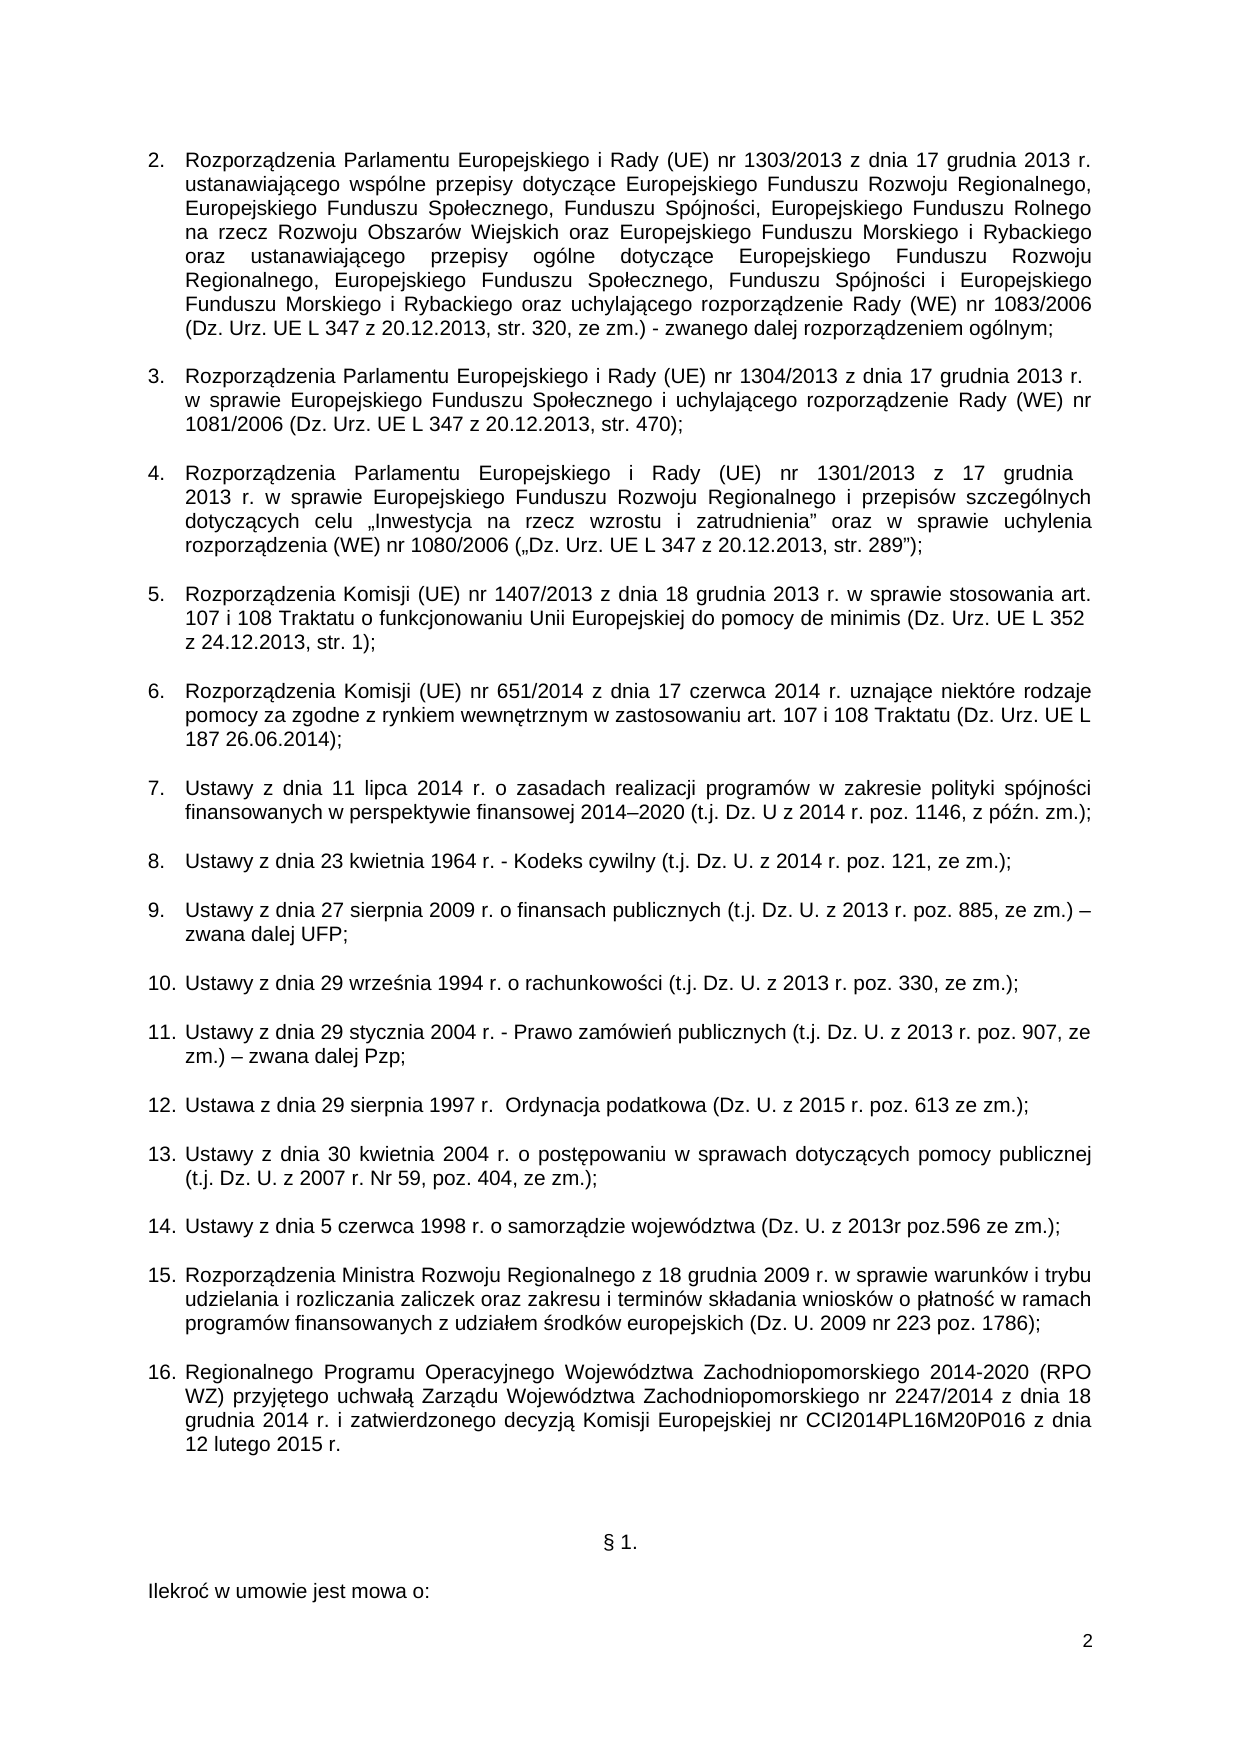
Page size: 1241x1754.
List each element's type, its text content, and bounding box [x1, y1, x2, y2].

list Regionalnego Programu Operacyjnego Województwa Zachodniopomorskiego 2014-2020 (RPO WZ) przyjętego uchwałą Zarządu Województwa Zachodniopomorskiego nr 2247/2014 z dnia 18 grudnia 2014 r. i zatwierdzonego decyzją Komisji Europejskiej nr CCI2014PL16M20P016 z dnia 12 lutego 2015 r. [148, 1360, 1092, 1456]
list Ustawy z dnia 30 kwietnia 2004 r. o postępowaniu w sprawach dotyczących pomocy publicznej (t.j. Dz. U. z 2007 r. Nr 59, poz. 404, ze zm.); [148, 1141, 1092, 1189]
text § 1. [148, 1530, 1092, 1554]
list Rozporządzenia Ministra Rozwoju Regionalnego z 18 grudnia 2009 r. w sprawie warunków i trybu udzielania i rozliczania zaliczek oraz zakresu i terminów składania wniosków o płatność w ramach programów finansowanych z udziałem środków europejskich (Dz. U. 2009 nr 223 poz. 1786); [148, 1263, 1092, 1335]
list Rozporządzenia Parlamentu Europejskiego i Rady (UE) nr 1303/2013 z dnia 17 grudnia 2013 r. ustanawiającego wspólne przepisy dotyczące Europejskiego Funduszu Rozwoju Regionalnego, Europejskiego Funduszu Społecznego, Funduszu Spójności, Europejskiego Funduszu Rolnego na rzecz Rozwoju Obszarów Wiejskich oraz Europejskiego Funduszu Morskiego i Rybackiego oraz ustanawiającego przepisy ogólne dotyczące Europejskiego Funduszu Rozwoju Regionalnego, Europejskiego Funduszu Społecznego, Funduszu Spójności i Europejskiego Funduszu Morskiego i Rybackiego oraz uchylającego rozporządzenie Rady (WE) nr 1083/2006 (Dz. Urz. UE L 347 z 20.12.2013, str. 320, ze zm.) - zwanego dalej rozporządzeniem ogólnym; [148, 148, 1092, 339]
text Ilekroć w umowie jest mowa o: [148, 1579, 1092, 1603]
list Ustawy z dnia 29 stycznia 2004 r. - Prawo zamówień publicznych (t.j. Dz. U. z 2013 r. poz. 907, ze zm.) – zwana dalej Pzp; [148, 1019, 1092, 1067]
list Ustawy z dnia 5 czerwca 1998 r. o samorządzie województwa (Dz. U. z 2013r poz.596 ze zm.); [148, 1214, 1092, 1238]
list Ustawy z dnia 11 lipca 2014 r. o zasadach realizacji programów w zakresie polityki spójności finansowanych w perspektywie finansowej 2014–2020 (t.j. Dz. U z 2014 r. poz. 1146, z późn. zm.); [148, 776, 1092, 824]
list Rozporządzenia Parlamentu Europejskiego i Rady (UE) nr 1301/2013 z 17 grudnia 2013 r. w sprawie Europejskiego Funduszu Rozwoju Regionalnego i przepisów szczególnych dotyczących celu „Inwestycja na rzecz wzrostu i zatrudnienia” oraz w sprawie uchylenia rozporządzenia (WE) nr 1080/2006 („Dz. Urz. UE L 347 z 20.12.2013, str. 289”); [148, 461, 1092, 557]
list Ustawy z dnia 23 kwietnia 1964 r. - Kodeks cywilny (t.j. Dz. U. z 2014 r. poz. 121, ze zm.); [148, 849, 1092, 873]
list Rozporządzenia Komisji (UE) nr 651/2014 z dnia 17 czerwca 2014 r. uznające niektóre rodzaje pomocy za zgodne z rynkiem wewnętrznym w zastosowaniu art. 107 i 108 Traktatu (Dz. Urz. UE L 187 26.06.2014); [148, 679, 1092, 751]
list Rozporządzenia Parlamentu Europejskiego i Rady (UE) nr 1304/2013 z dnia 17 grudnia 2013 r. w sprawie Europejskiego Funduszu Społecznego i uchylającego rozporządzenie Rady (WE) nr 1081/2006 (Dz. Urz. UE L 347 z 20.12.2013, str. 470); [148, 364, 1092, 436]
list Rozporządzenia Komisji (UE) nr 1407/2013 z dnia 18 grudnia 2013 r. w sprawie stosowania art. 107 i 108 Traktatu o funkcjonowaniu Unii Europejskiej do pomocy de minimis (Dz. Urz. UE L 352 z 24.12.2013, str. 1); [148, 582, 1092, 654]
list Ustawa z dnia 29 sierpnia 1997 r. Ordynacja podatkowa (Dz. U. z 2015 r. poz. 613 ze zm.); [148, 1092, 1092, 1116]
list Ustawy z dnia 29 września 1994 r. o rachunkowości (t.j. Dz. U. z 2013 r. poz. 330, ze zm.); [148, 971, 1092, 994]
list Ustawy z dnia 27 sierpnia 2009 r. o finansach publicznych (t.j. Dz. U. z 2013 r. poz. 885, ze zm.) – zwana dalej UFP; [148, 898, 1092, 946]
